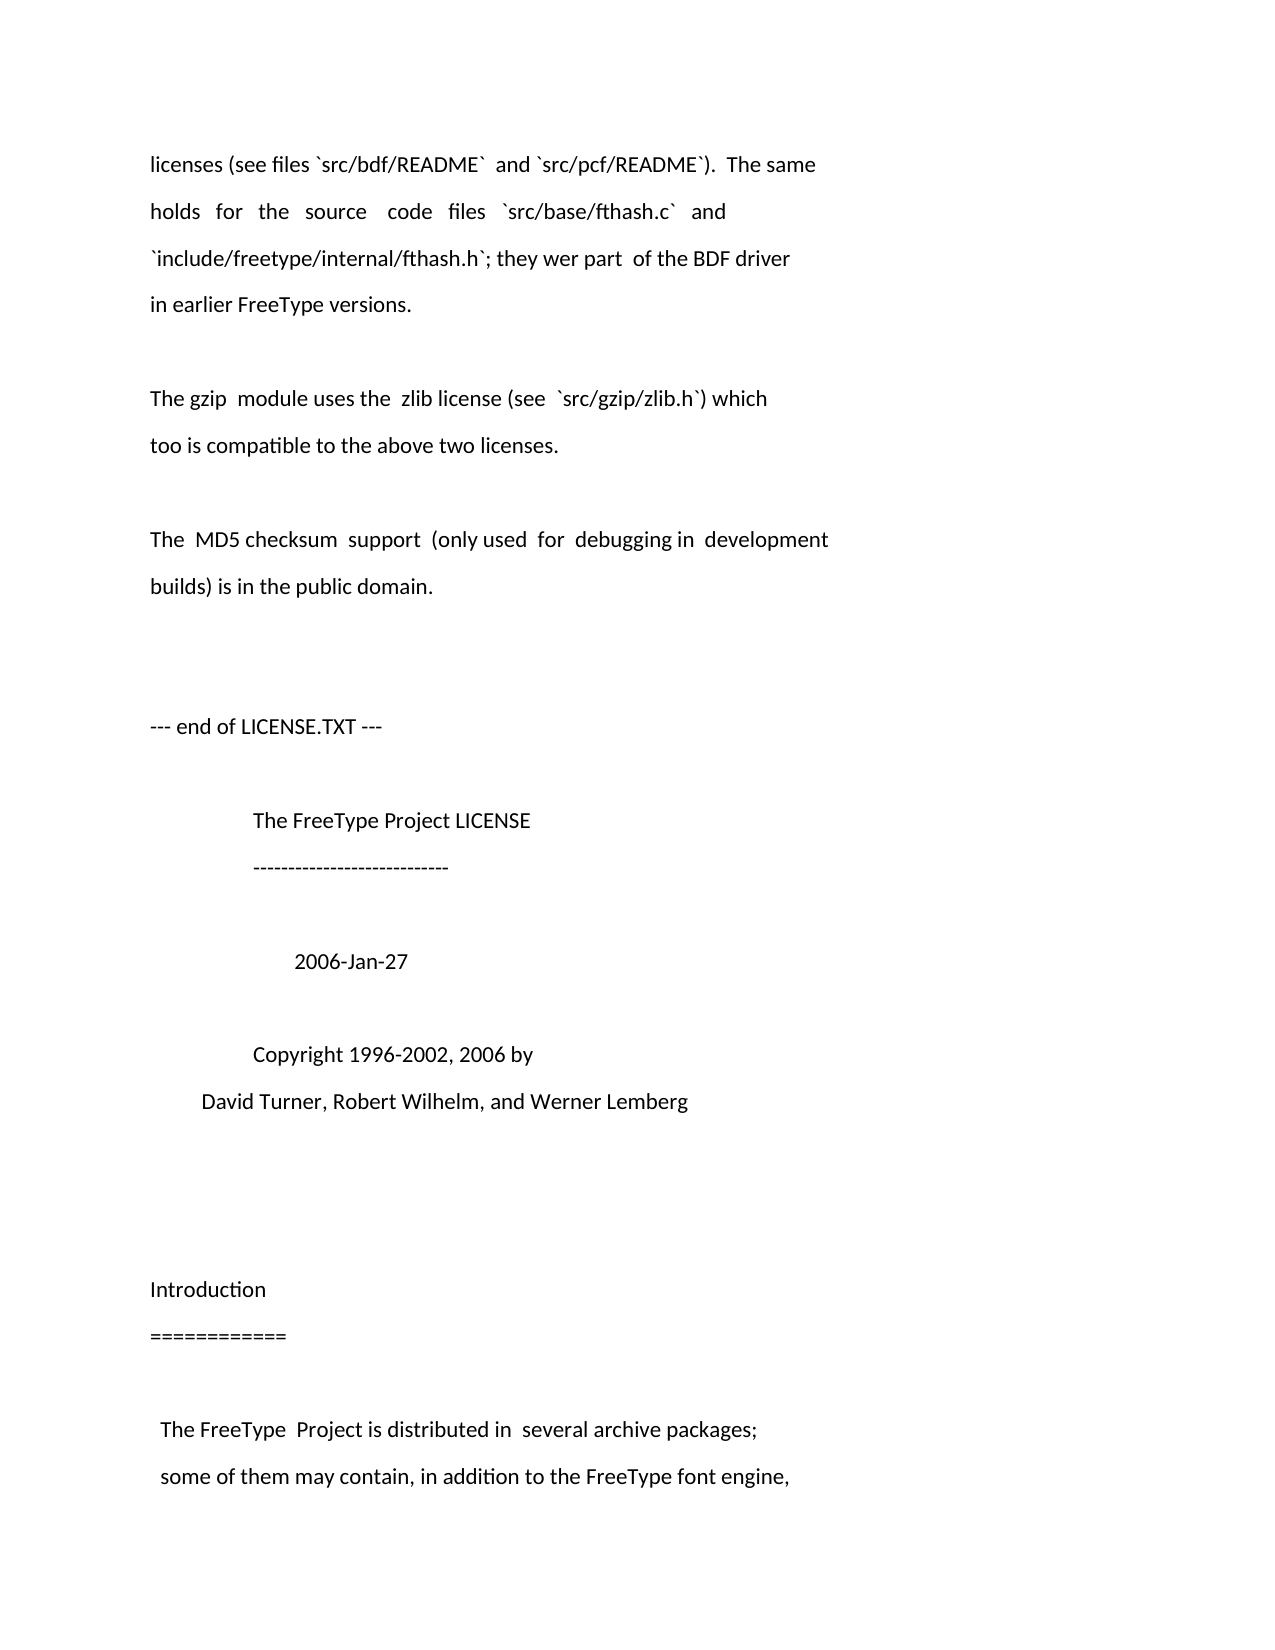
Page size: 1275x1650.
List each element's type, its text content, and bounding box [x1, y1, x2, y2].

text ============ [150, 1322, 1125, 1350]
text David Turner, Robert Wilhelm, and Werner Lemberg [150, 1087, 1125, 1116]
text holds for the source code files `src/base/fthash.c` and [150, 197, 1125, 225]
text too is compatible to the above two licenses. [150, 431, 1125, 459]
text --- end of LICENSE.TXT --- [150, 712, 1125, 741]
text ---------------------------- [150, 853, 1125, 881]
text The FreeType Project LICENSE [150, 806, 1125, 834]
text builds) is in the public domain. [150, 572, 1125, 600]
text licenses (see files `src/bdf/README` and `src/pcf/README`). The same [150, 150, 1125, 178]
text The MD5 checksum support (only used for debugging in development [150, 525, 1125, 553]
text in earlier FreeType versions. [150, 291, 1125, 319]
text The gzip module uses the zlib license (see `src/gzip/zlib.h`) which [150, 384, 1125, 412]
text `include/freetype/internal/fthash.h`; they wer part of the BDF driver [150, 244, 1125, 272]
text some of them may contain, in addition to the FreeType font engine, [150, 1462, 1125, 1491]
text 2006-Jan-27 [150, 947, 1125, 975]
text The FreeType Project is distributed in several archive packages; [150, 1416, 1125, 1444]
text Introduction [150, 1275, 1125, 1303]
text Copyright 1996-2002, 2006 by [150, 1041, 1125, 1069]
